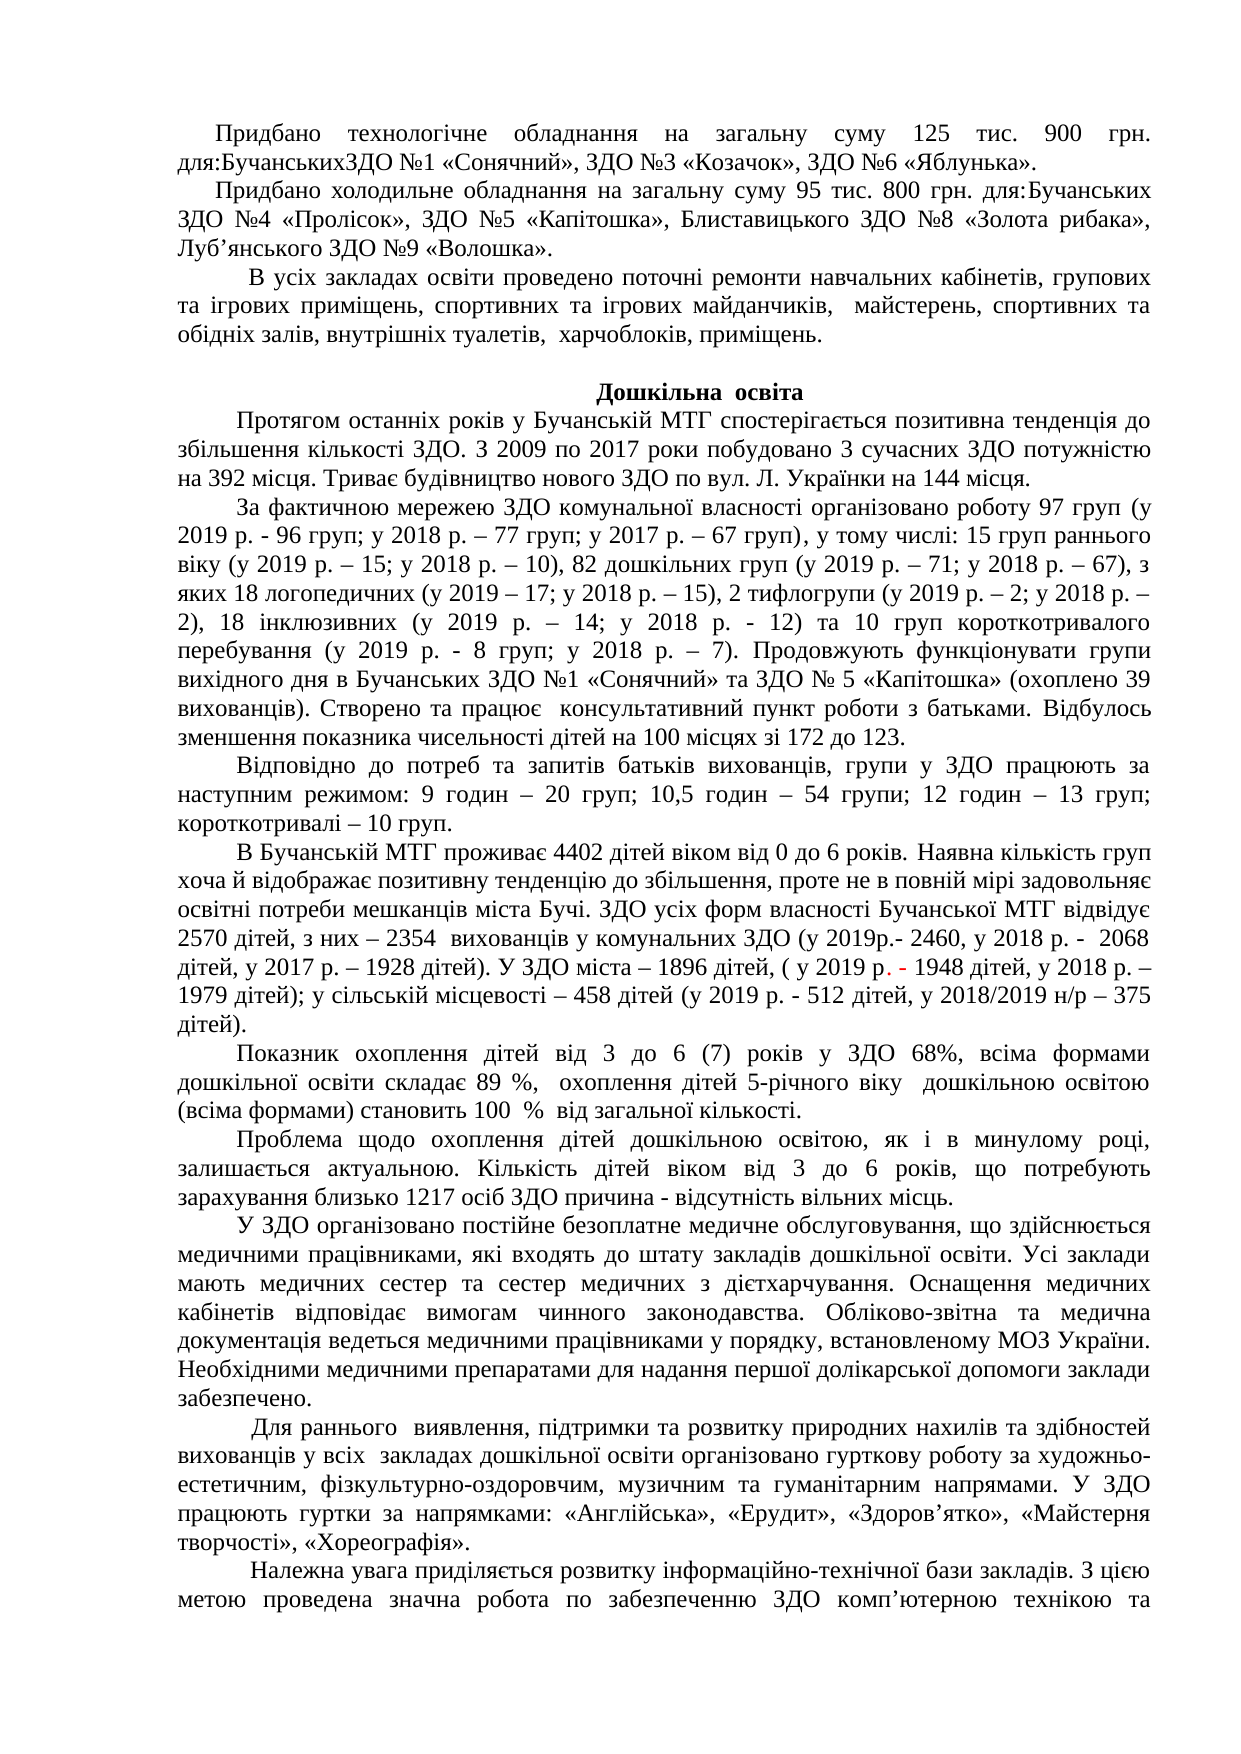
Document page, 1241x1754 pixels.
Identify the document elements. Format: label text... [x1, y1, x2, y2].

text В Бучанській МТГ проживає 4402 дітей віком від 0 до 6 років. Наявна кількість груп хоча й відображає позитивну тенденцію до збільшення, проте не в повній мірі задовольняє освітні потреби мешканців міста Бучі. ЗДО усіх форм власності Бучанської МТГ відвідує 2570 дітей, з них – 2354 вихованців у комунальних ЗДО (у 2019р.- 2460, у 2018 р. - 2068 дітей, у 2017 р. – 1928 дітей). У ЗДО міста – 1896 дітей, ( у 2019 р. - 1948 дітей, у 2018 р. – 1979 дітей); у сільській місцевості – 458 дітей (у 2019 р. - 512 дітей, у 2018/2019 н/р – 375 дітей). [177, 837, 1152, 1038]
text Відповідно до потреб та запитів батьків вихованців, групи у ЗДО працюють за наступним режимом: 9 годин – 20 груп; 10,5 годин – 54 групи; 12 годин – 13 груп; короткотривалі – 10 груп. [177, 751, 1152, 837]
text За фактичною мережею ЗДО комунальної власності організовано роботу 97 груп (у 2019 р. - 96 груп; у 2018 р. – 77 груп; у 2017 р. – 67 груп), у тому числі: 15 груп раннього віку (у 2019 р. – 15; у 2018 р. – 10), 82 дошкільних груп (у 2019 р. – 71; у 2018 р. – 67), з яких 18 логопедичних (у 2019 – 17; у 2018 р. – 15), 2 тифлогрупи (у 2019 р. – 2; у 2018 р. – 2), 18 інклюзивних (у 2019 р. – 14; у 2018 р. - 12) та 10 груп короткотривалого перебування (у 2019 р. - 8 груп; у 2018 р. – 7). Продовжують функціонувати групи вихідного дня в Бучанських ЗДО №1 «Сонячний» та ЗДО № 5 «Капітошка» (охоплено 39 вихованців). Створено та працює консультативний пункт роботи з батьками. Відбулось зменшення показника чисельності дітей на 100 місцях зі 172 до 123. [177, 492, 1152, 751]
text В усіх закладах освіти проведено поточні ремонти навчальних кабінетів, групових та ігрових приміщень, спортивних та ігрових майданчиків, майстерень, спортивних та обідніх залів, внутрішніх туалетів, харчоблоків, приміщень. [177, 262, 1152, 348]
text Проблема щодо охоплення дітей дошкільною освітою, як і в минулому році, залишається актуальною. Кількість дітей віком від 3 до 6 років, що потребують зарахування близько 1217 осіб ЗДО причина - відсутність вільних місць. [177, 1124, 1152, 1211]
text Придбано холодильне обладнання на загальну суму 95 тис. 800 грн. для:Бучанських ЗДО №4 «Пролісок», ЗДО №5 «Капітошка», Блиставицького ЗДО №8 «Золота рибака», Луб’янського ЗДО №9 «Волошка». [177, 176, 1152, 262]
text Для раннього виявлення, підтримки та розвитку природних нахилів та здібностей вихованців у всіх закладах дошкільної освіти організовано гурткову роботу за художньо-естетичним, фізкультурно-оздоровчим, музичним та гуманітарним напрямами. У ЗДО працюють гуртки за напрямками: «Англійська», «Ерудит», «Здоров’ятко», «Майстерня творчості», «Хореографія». [177, 1412, 1152, 1556]
text Дошкільна освіта [177, 377, 1152, 406]
text Придбано технологічне обладнання на загальну суму 125 тис. 900 грн. для:БучанськихЗДО №1 «Сонячний», ЗДО №3 «Козачок», ЗДО №6 «Яблунька». [177, 118, 1152, 176]
text Протягом останніх років у Бучанській МТГ спостерігається позитивна тенденція до збільшення кількості ЗДО. З 2009 по 2017 роки побудовано 3 сучасних ЗДО потужністю на 392 місця. Триває будівництво нового ЗДО по вул. Л. Українки на 144 місця. [177, 406, 1152, 492]
text У ЗДО організовано постійне безоплатне медичне обслуговування, що здійснюється медичними працівниками, які входять до штату закладів дошкільної освіти. Усі заклади мають медичних сестер та сестер медичних з дієтхарчування. Оснащення медичних кабінетів відповідає вимогам чинного законодавства. Обліково-звітна та медична документація ведеться медичними працівниками у порядку, встановленому МОЗ України. Необхідними медичними препаратами для надання першої долікарської допомоги заклади забезпечено. [177, 1211, 1152, 1412]
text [177, 1556, 1152, 1613]
text Показник охоплення дітей від 3 до 6 (7) років у ЗДО 68%, всіма формами дошкільної освіти складає 89 %, охоплення дітей 5-річного віку дошкільною освітою (всіма формами) становить 100 % від загальної кількості. [177, 1038, 1152, 1124]
